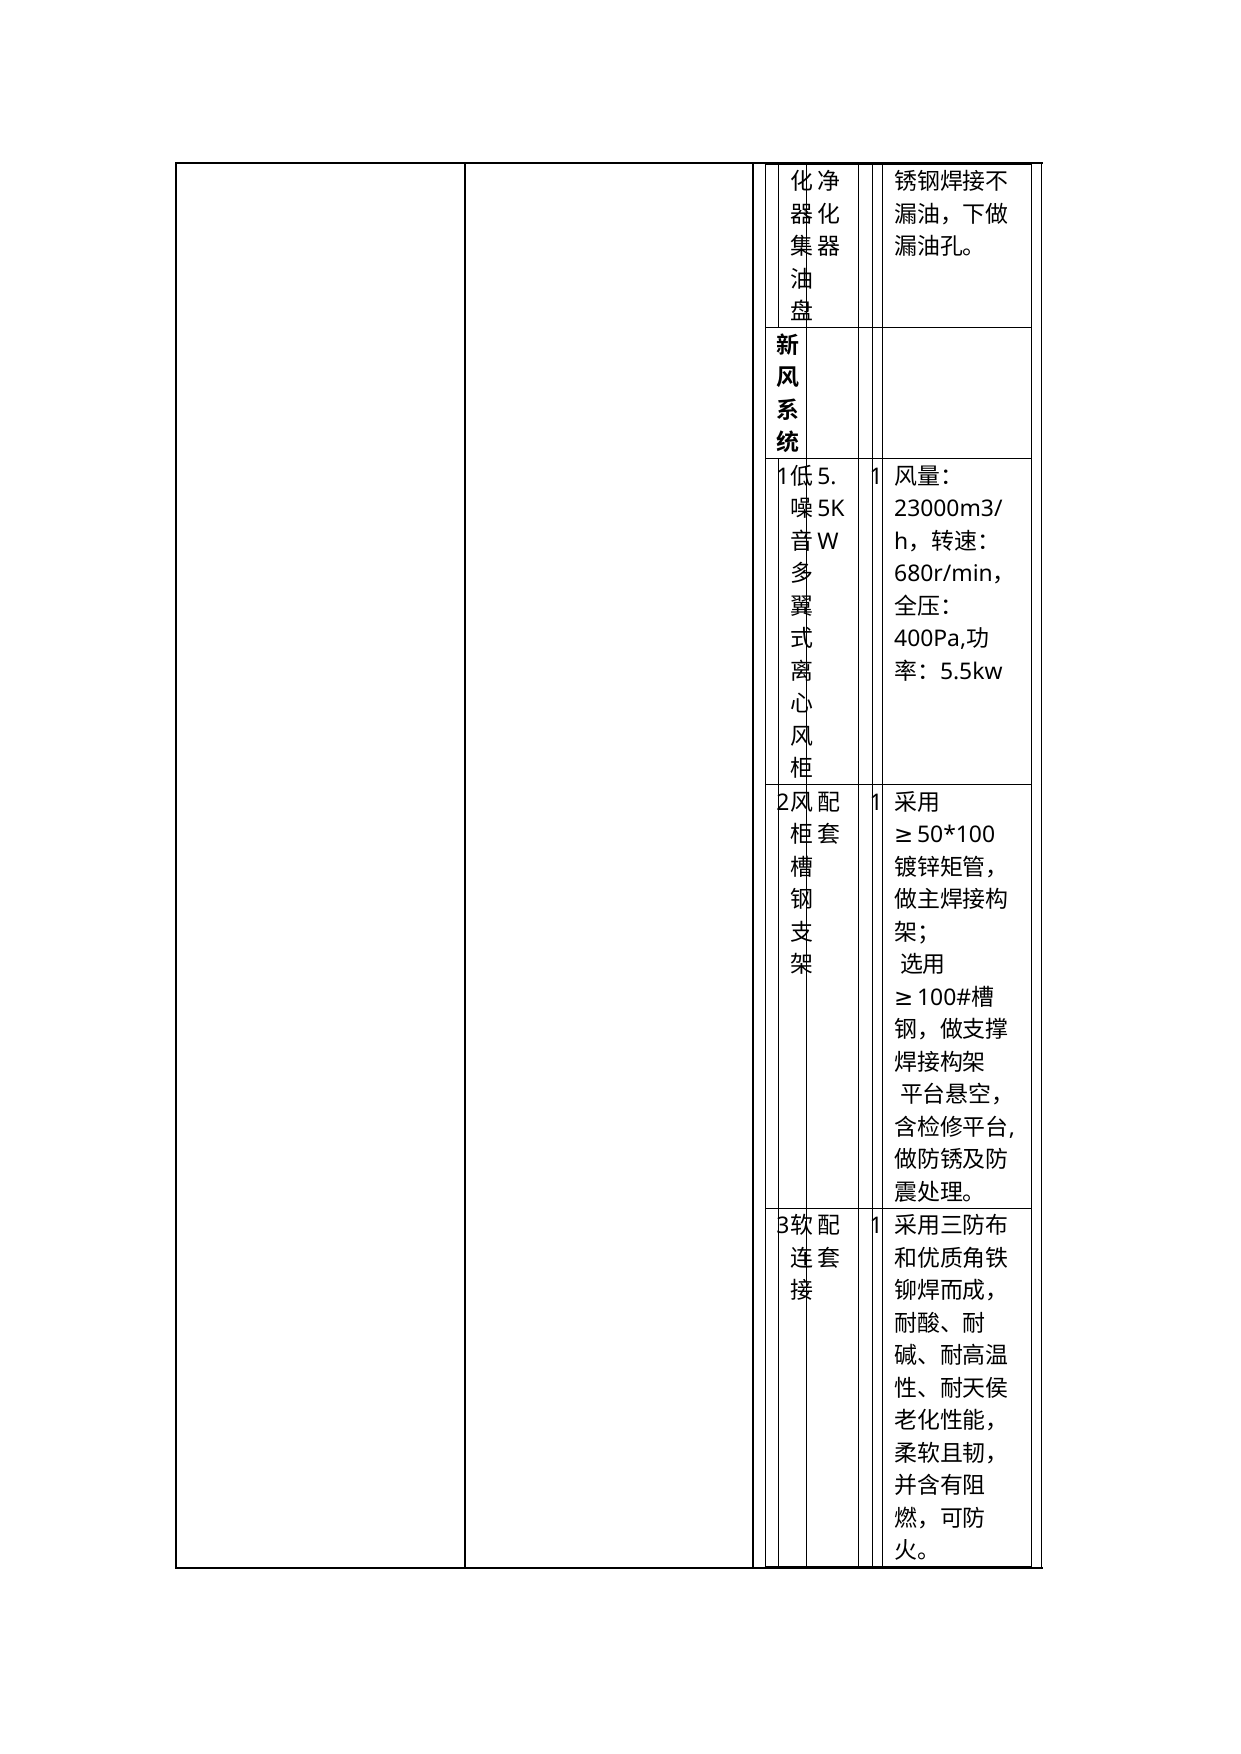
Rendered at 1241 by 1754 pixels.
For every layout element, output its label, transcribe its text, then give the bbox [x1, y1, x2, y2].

table_cell [807, 165, 858, 327]
table_cell [859, 165, 872, 327]
table_cell [883, 328, 1031, 458]
table_cell [883, 459, 1031, 784]
table_cell [754, 164, 765, 1567]
table_cell ▲ [466, 164, 752, 1567]
table_cell [807, 785, 858, 1208]
table_cell [766, 1209, 778, 1566]
table_cell [883, 165, 1031, 327]
table_cell [873, 1209, 882, 1566]
table_cell [779, 785, 806, 1208]
table_cell [766, 459, 778, 784]
table_cell [766, 165, 778, 327]
table_cell [873, 165, 882, 327]
table_cell [779, 1209, 806, 1566]
table_cell [859, 785, 872, 1208]
table_cell [883, 1209, 1031, 1566]
table_cell [779, 165, 806, 327]
table_cell [766, 785, 778, 1208]
table_cell [807, 328, 858, 458]
table_cell [807, 1209, 858, 1566]
table_cell 1 [177, 164, 464, 1567]
table_cell [807, 459, 858, 784]
table_cell [1032, 164, 1041, 1567]
table_cell [883, 785, 1031, 1208]
table_cell [859, 459, 872, 784]
table_cell [859, 1209, 872, 1566]
table_cell [779, 459, 806, 784]
table_cell [859, 328, 872, 458]
table_cell [873, 785, 882, 1208]
table_cell [873, 459, 882, 784]
table_cell [873, 328, 882, 458]
table_cell [766, 328, 806, 458]
